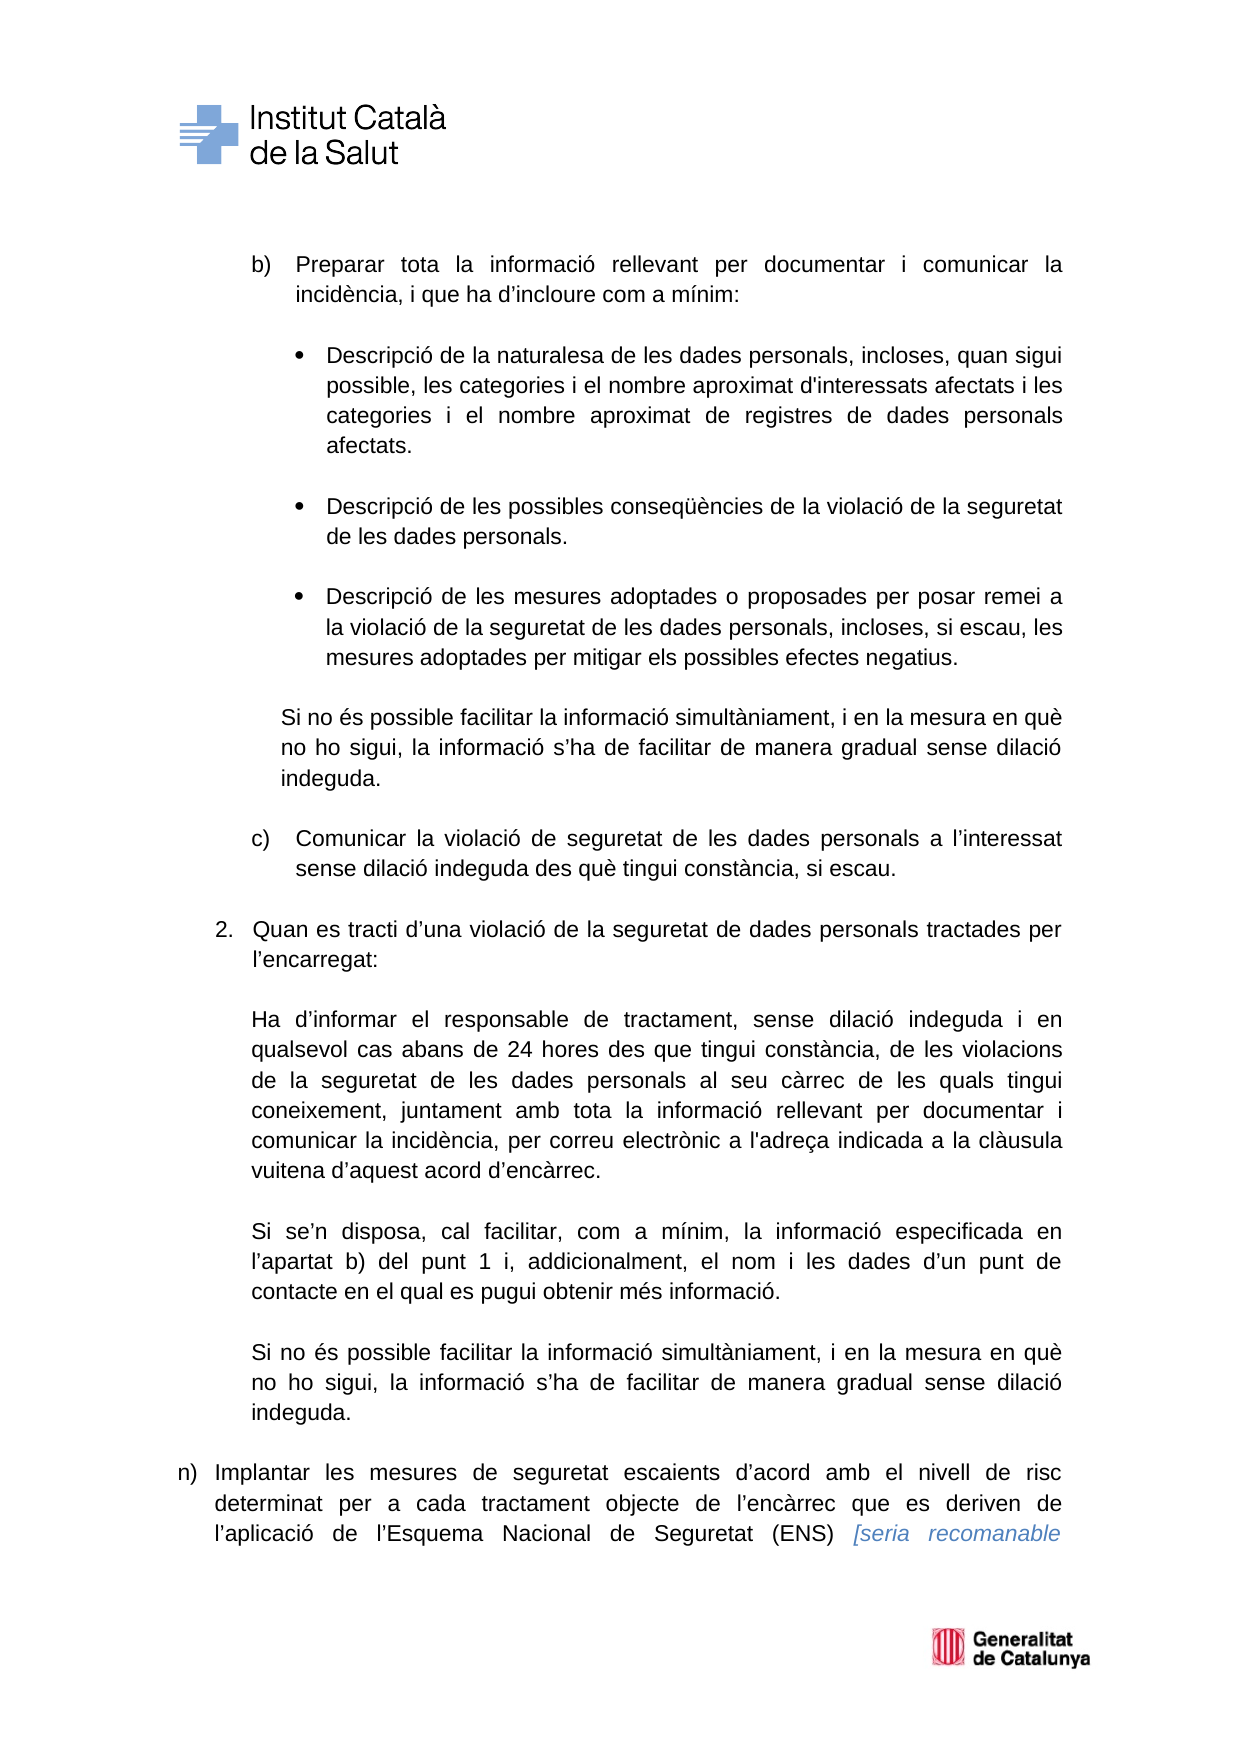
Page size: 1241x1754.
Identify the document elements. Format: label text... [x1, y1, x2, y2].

text Si no és possible facilitar la informació simultàniament, i en la mesura en què no ho sigui, la informació s’ha de facilitar de manera gradual sense dilació indeguda. [281, 704, 1063, 791]
list Descripció de la naturalesa de les dades personals, incloses, quan sigui possible, les categories i el nombre aproximat d'interessats afectats i les categories i el nombre aproximat de registres de dades personals afectats. [295, 342, 1063, 459]
list Quan es tracti d’una violació de la seguretat de dades personals tractades per l’encarregat: [215, 916, 1063, 972]
list Si se’n disposa, cal facilitar, com a mínim, la informació especificada en l’apartat b) del punt 1 i, addicionalment, el nom i les dades d’un punt de contacte en el qual es pugui obtenir més informació. [251, 1218, 1063, 1304]
list Descripció de les mesures adoptades o proposades per posar remei a la violació de la seguretat de les dades personals, incloses, si escau, les mesures adoptades per mitigar els possibles efectes negatius. [295, 583, 1063, 670]
list Comunicar la violació de seguretat de les dades personals a l’interessat sense dilació indeguda des què tingui constància, si escau. [251, 825, 1063, 882]
picture [177, 100, 450, 171]
list Ha d’informar el responsable de tractament, sense dilació indeguda i en qualsevol cas abans de 24 hores des que tingui constància, de les violacions de la seguretat de les dades personals al seu càrrec de les quals tingui coneixement, juntament amb tota la informació rellevant per documentar i comunicar la incidència, per correu electrònic a l'adreça indicada a la clàusula vuitena d’aquest acord d’encàrrec. [251, 1006, 1063, 1184]
list Preparar tota la informació rellevant per documentar i comunicar la incidència, i que ha d’incloure com a mínim: [251, 251, 1063, 308]
picture [893, 1621, 1129, 1674]
list Si no és possible facilitar la informació simultàniament, i en la mesura en què no ho sigui, la informació s’ha de facilitar de manera gradual sense dilació indeguda. [251, 1338, 1063, 1425]
list Descripció de les possibles conseqüències de la violació de la seguretat de les dades personals. [295, 493, 1063, 549]
